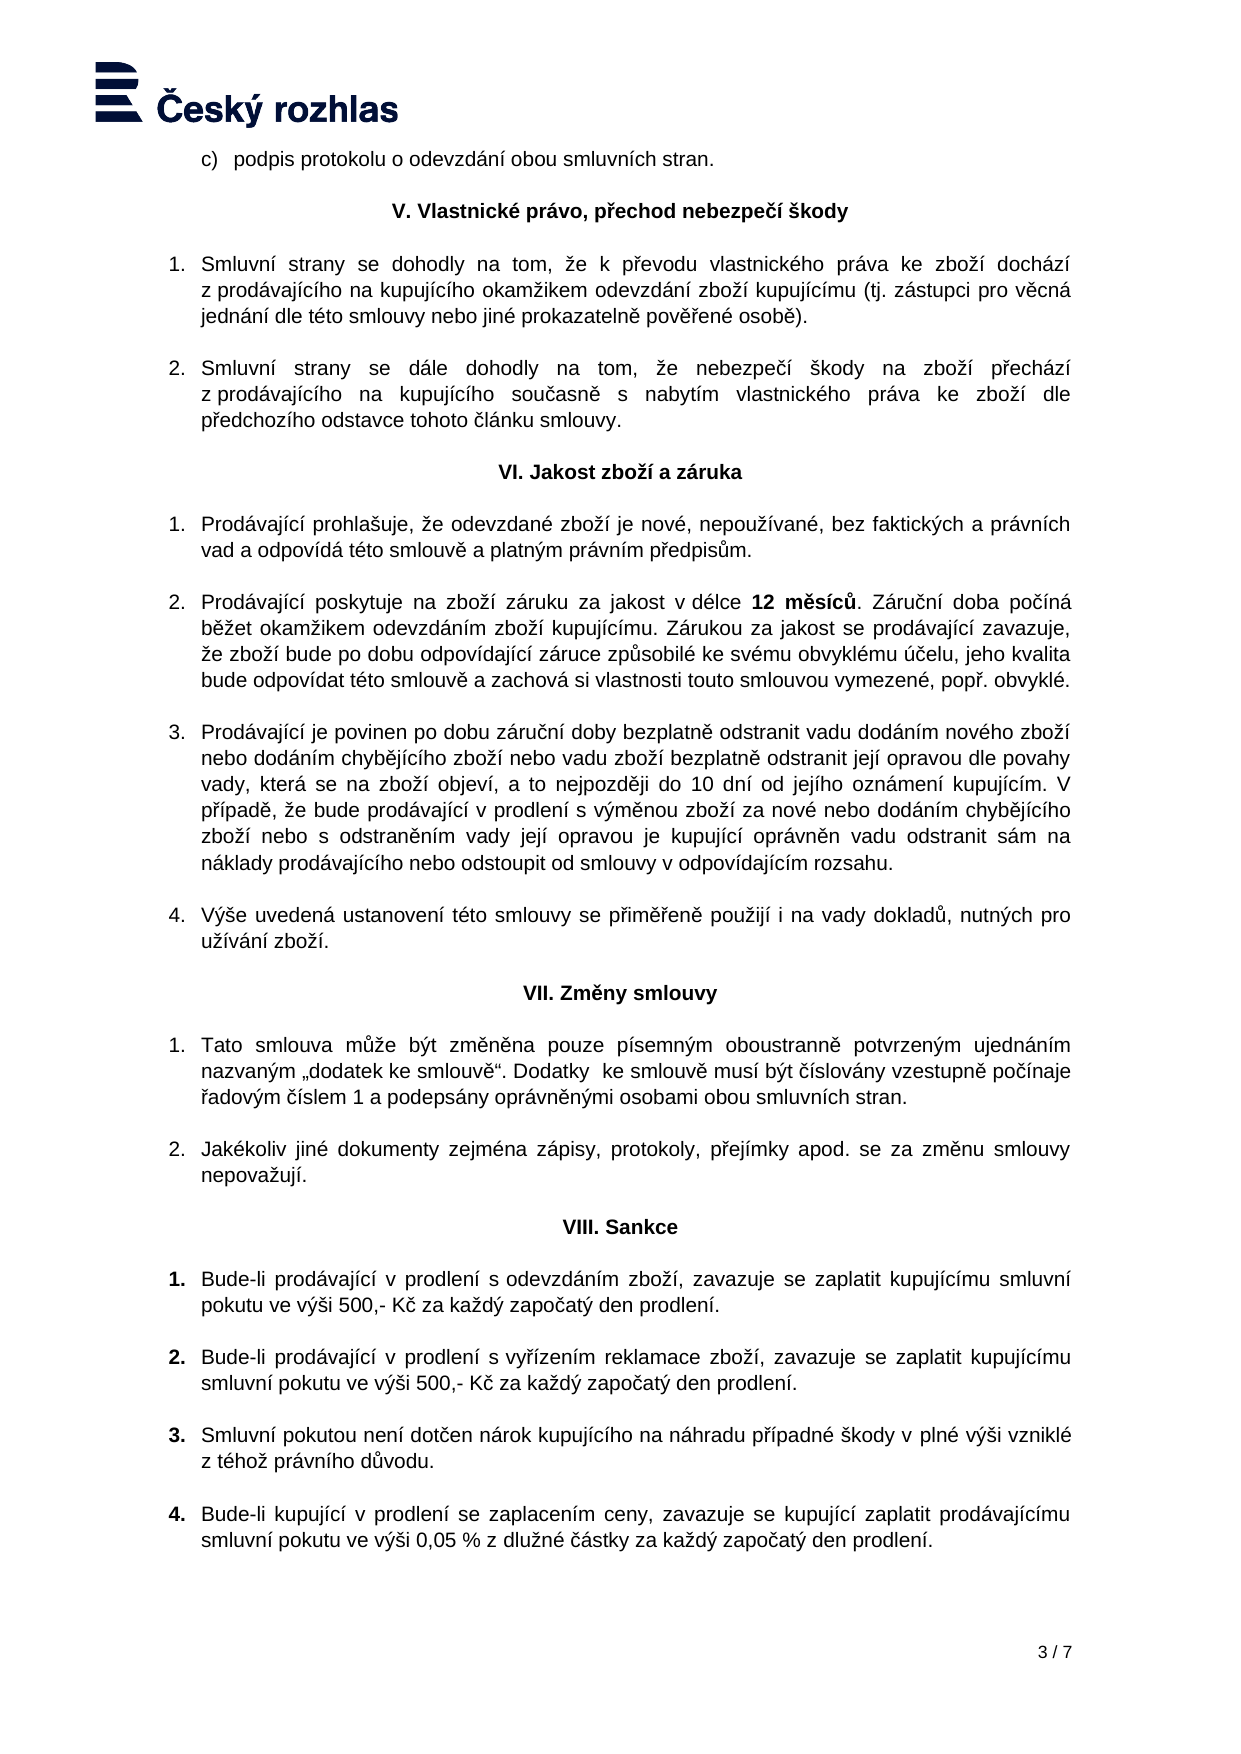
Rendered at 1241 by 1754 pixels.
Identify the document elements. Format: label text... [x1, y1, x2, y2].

list Smluvní pokutou není dotčen nárok kupujícího na náhradu případné škody v plné výši vzniklé z téhož právního důvodu. [168, 1422, 1072, 1474]
subtitle Jakost zboží a záruka [168, 458, 1072, 484]
list Prodávající prohlašuje, že odevzdané zboží je nové, nepoužívané, bez faktických a právních vad a odpovídá této smlouvě a platným právním předpisům. [168, 511, 1072, 563]
subtitle Vlastnické právo, přechod nebezpečí škody [168, 198, 1072, 224]
list Tato smlouva může být změněna pouze písemným oboustranně potvrzeným ujednáním nazvaným „dodatek ke smlouvě“. Dodatky ke smlouvě musí být číslovány vzestupně počínaje řadovým číslem 1 a podepsány oprávněnými osobami obou smluvních stran. [168, 1031, 1072, 1109]
list podpis protokolu o odevzdání obou smluvních stran. [201, 146, 1072, 172]
list Výše uvedená ustanovení této smlouvy se přiměřeně použijí i na vady dokladů, nutných pro užívání zboží. [168, 901, 1072, 953]
list Bude-li prodávající v prodlení s vyřízením reklamace zboží, zavazuje se zaplatit kupujícímu smluvní pokutu ve výši 500,- Kč za každý započatý den prodlení. [168, 1344, 1072, 1396]
list Bude-li kupující v prodlení se zaplacením ceny, zavazuje se kupující zaplatit prodávajícímu smluvní pokutu ve výši 0,05 % z dlužné částky za každý započatý den prodlení. [168, 1500, 1072, 1552]
list Bude-li prodávající v prodlení s odevzdáním zboží, zavazuje se zaplatit kupujícímu smluvní pokutu ve výši 500,- Kč za každý započatý den prodlení. [168, 1266, 1072, 1318]
subtitle Sankce [168, 1214, 1072, 1240]
picture [95, 62, 398, 128]
subtitle Změny smlouvy [168, 979, 1072, 1005]
list Smluvní strany se dohodly na tom, že k převodu vlastnického práva ke zboží dochází z prodávajícího na kupujícího okamžikem odevzdání zboží kupujícímu (tj. zástupci pro věcná jednání dle této smlouvy nebo jiné prokazatelně pověřené osobě). [168, 250, 1072, 328]
list Jakékoliv jiné dokumenty zejména zápisy, protokoly, přejímky apod. se za změnu smlouvy nepovažují. [168, 1136, 1072, 1188]
list Smluvní strany se dále dohodly na tom, že nebezpečí škody na zboží přechází z prodávajícího na kupujícího současně s nabytím vlastnického práva ke zboží dle předchozího odstavce tohoto článku smlouvy. [168, 354, 1072, 432]
list Prodávající je povinen po dobu záruční doby bezplatně odstranit vadu dodáním nového zboží nebo dodáním chybějícího zboží nebo vadu zboží bezplatně odstranit její opravou dle povahy vady, která se na zboží objeví, a to nejpozději do 10 dní od jejího oznámení kupujícím. V případě, že bude prodávající v prodlení s výměnou zboží za nové nebo dodáním chybějícího zboží nebo s odstraněním vady její opravou je kupující oprávněn vadu odstranit sám na náklady prodávajícího nebo odstoupit od smlouvy v odpovídajícím rozsahu. [168, 719, 1072, 875]
list Prodávající poskytuje na zboží záruku za jakost v délce 12 měsíců. Záruční doba počíná běžet okamžikem odevzdáním zboží kupujícímu. Zárukou za jakost se prodávající zavazuje, že zboží bude po dobu odpovídající záruce způsobilé ke svému obvyklému účelu, jeho kvalita bude odpovídat této smlouvě a zachová si vlastnosti touto smlouvou vymezené, popř. obvyklé. [168, 589, 1072, 693]
